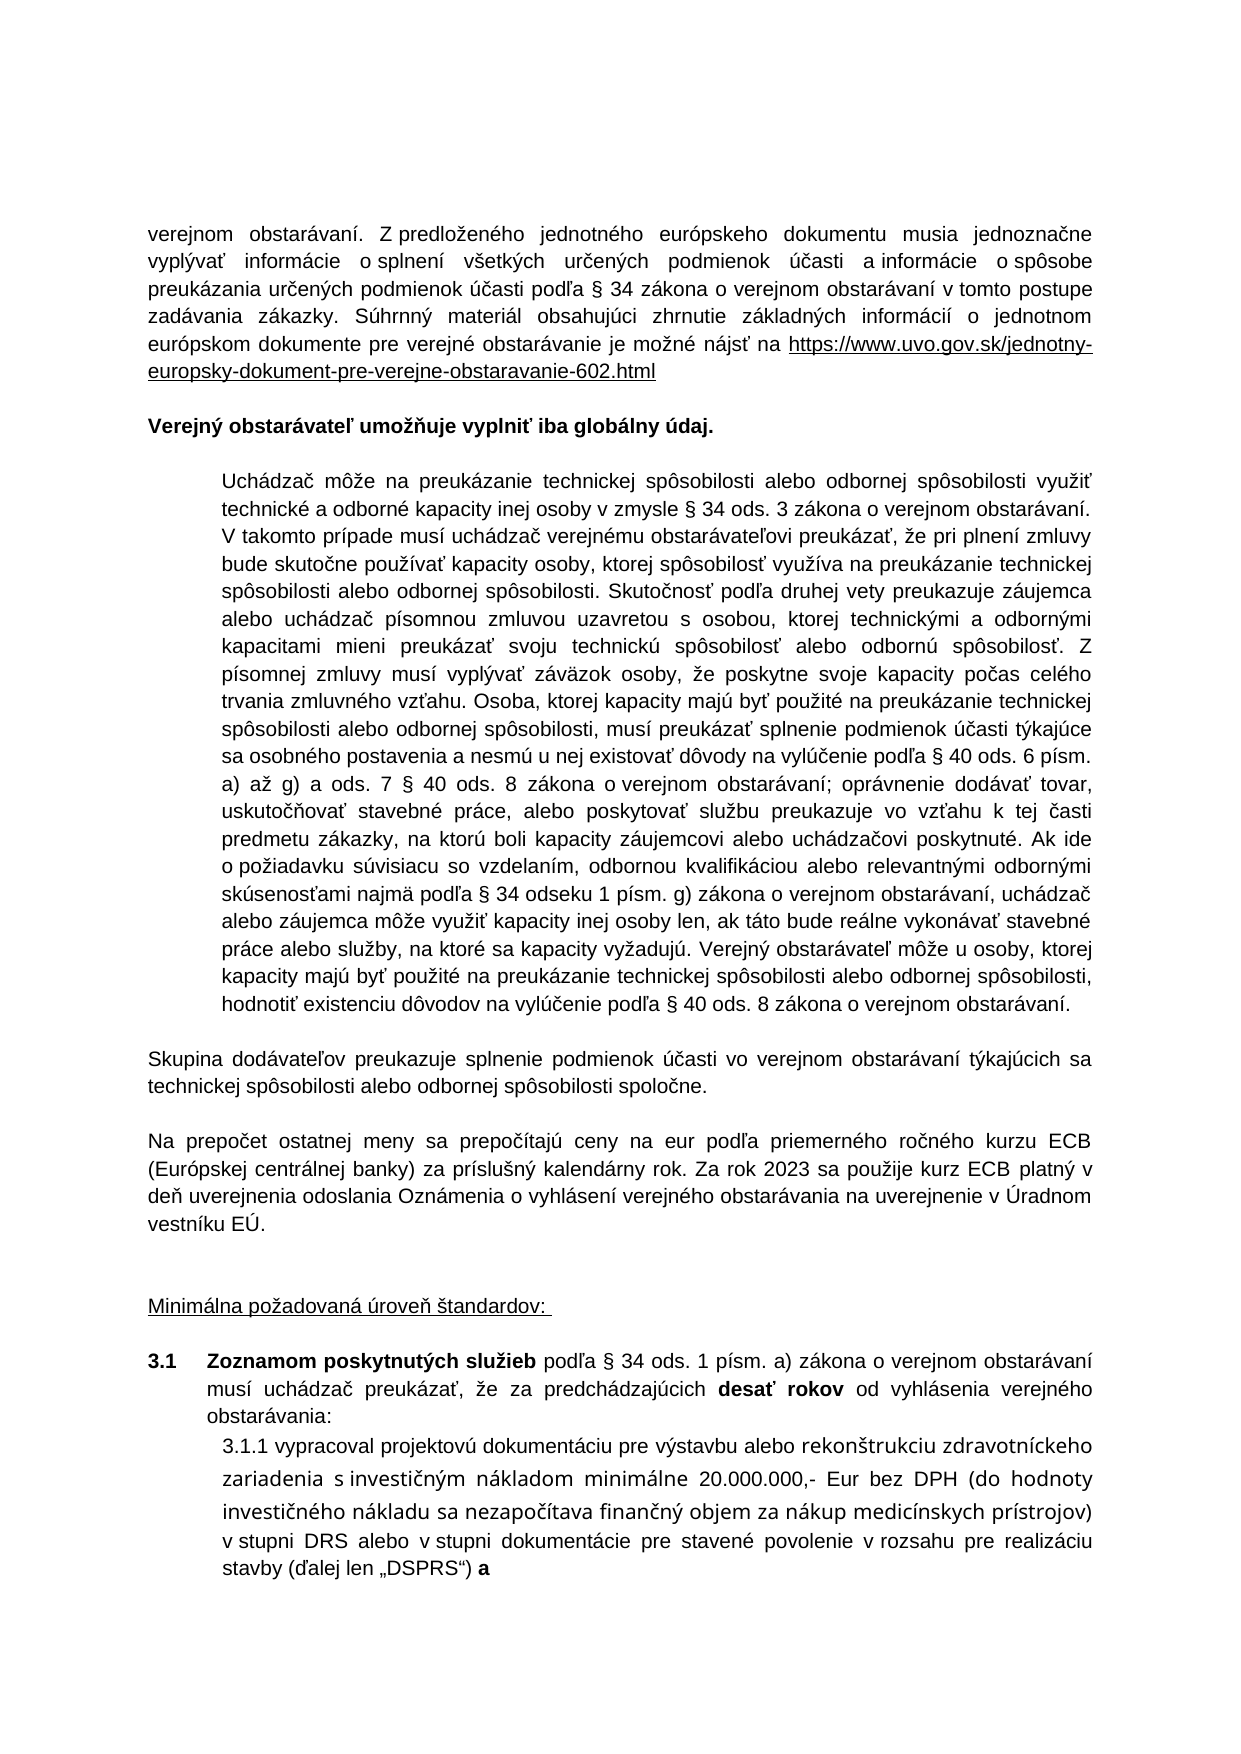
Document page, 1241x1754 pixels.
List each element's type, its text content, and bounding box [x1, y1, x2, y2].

text Skupina dodávateľov preukazuje splnenie podmienok účasti vo verejnom obstarávaní týkajúcich sa technickej spôsobilosti alebo odbornej spôsobilosti spoločne. [148, 1047, 1093, 1098]
list Uchádzač môže na preukázanie technickej spôsobilosti alebo odbornej spôsobilosti využiť technické a odborné kapacity inej osoby v zmysle § 34 ods. 3 zákona o verejnom obstarávaní. V takomto prípade musí uchádzač verejnému obstarávateľovi preukázať, že pri plnení zmluvy bude skutočne používať kapacity osoby, ktorej spôsobilosť využíva na preukázanie technickej spôsobilosti alebo odbornej spôsobilosti. Skutočnosť podľa druhej vety preukazuje záujemca alebo uchádzač písomnou zmluvou uzavretou s osobou, ktorej technickými a odbornými kapacitami mieni preukázať svoju technickú spôsobilosť alebo odbornú spôsobilosť. Z písomnej zmluvy musí vyplývať záväzok osoby, že poskytne svoje kapacity počas celého trvania zmluvného vzťahu. Osoba, ktorej kapacity majú byť použité na preukázanie technickej spôsobilosti alebo odbornej spôsobilosti, musí preukázať splnenie podmienok účasti týkajúce sa osobného postavenia a nesmú u nej existovať dôvody na vylúčenie podľa § 40 ods. 6 písm. a) až g) a ods. 7 § 40 ods. 8 zákona o verejnom obstarávaní; oprávnenie dodávať tovar, uskutočňovať stavebné práce, alebo poskytovať službu preukazuje vo vzťahu k tej časti predmetu zákazky, na ktorú boli kapacity záujemcovi alebo uchádzačovi poskytnuté. Ak ide o požiadavku súvisiacu so vzdelaním, odbornou kvalifikáciou alebo relevantnými odbornými skúsenosťami najmä podľa § 34 odseku 1 písm. g) zákona o verejnom obstarávaní, uchádzač alebo záujemca môže využiť kapacity inej osoby len, ak táto bude reálne vykonávať stavebné práce alebo služby, na ktoré sa kapacity vyžadujú. Verejný obstarávateľ môže u osoby, ktorej kapacity majú byť použité na preukázanie technickej spôsobilosti alebo odbornej spôsobilosti, hodnotiť existenciu dôvodov na vylúčenie podľa § 40 ods. 8 zákona o verejnom obstarávaní. [221, 469, 1093, 1016]
list 3.1.1 vypracoval projektovú dokumentáciu pre výstavbu alebo rekonštrukciu zdravotníckeho zariadenia s investičným nákladom minimálne 20.000.000,- Eur bez DPH (do hodnoty investičného nákladu sa nezapočítava finančný objem za nákup medicínskych prístrojov) v stupni DRS alebo v stupni dokumentácie pre stavené povolenie v rozsahu pre realizáciu stavby (ďalej len „DSPRS“) a [222, 1432, 1093, 1580]
text Verejný obstarávateľ umožňuje vyplniť iba globálny údaj. [148, 414, 1093, 438]
text Minimálna požadovaná úroveň štandardov: [148, 1294, 1093, 1318]
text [148, 222, 1093, 383]
text Na prepočet ostatnej meny sa prepočítajú ceny na eur podľa priemerného ročného kurzu ECB (Európskej centrálnej banky) za príslušný kalendárny rok. Za rok 2023 sa použije kurz ECB platný v deň uverejnenia odoslania Oznámenia o vyhlásení verejného obstarávania na uverejnenie v Úradnom vestníku EÚ. [148, 1129, 1093, 1236]
text 3.1 Zoznamom poskytnutých služieb podľa § 34 ods. 1 písm. a) zákona o verejnom obstarávaní musí uchádzač preukázať, že za predchádzajúcich desať rokov od vyhlásenia verejného obstarávania: [148, 1349, 1093, 1428]
